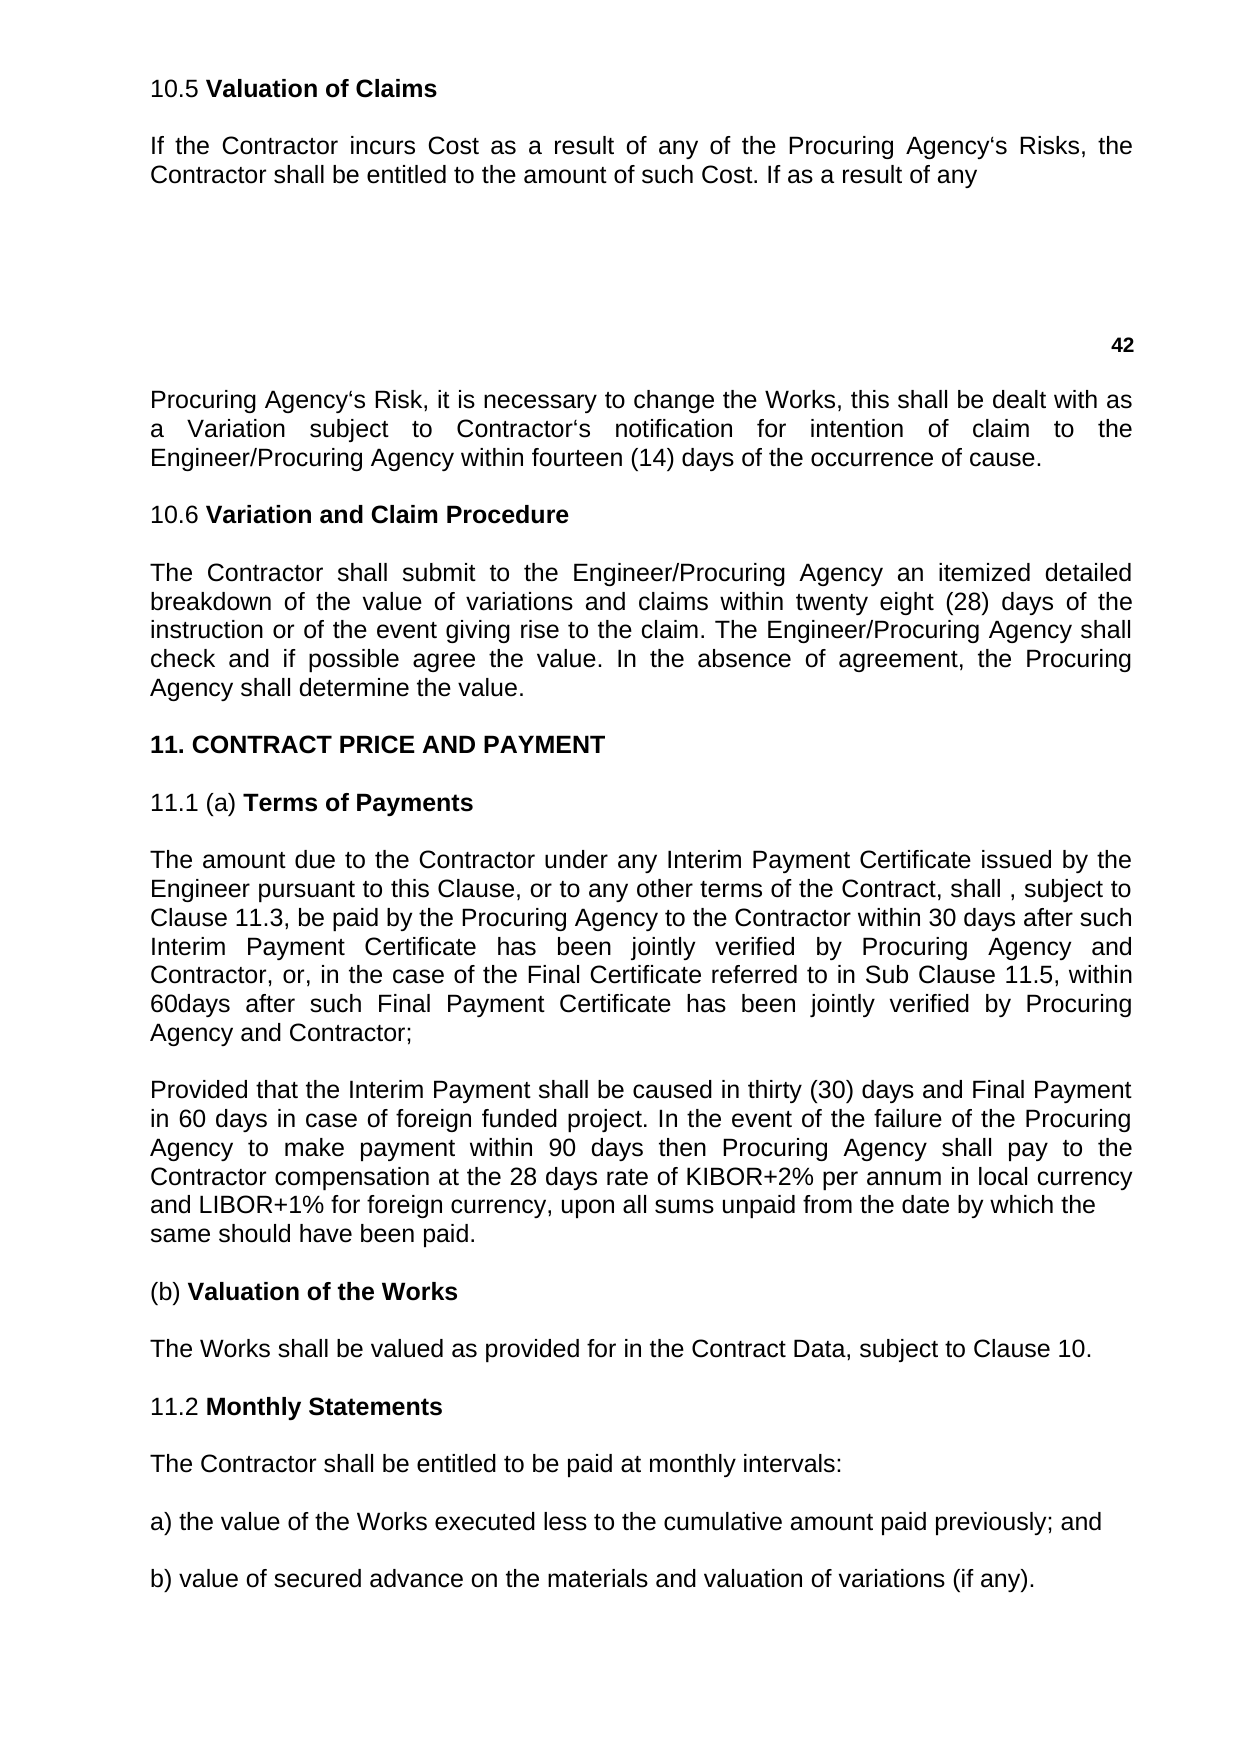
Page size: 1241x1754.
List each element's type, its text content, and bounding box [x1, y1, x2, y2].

text 11.1 (a) Terms of Payments [150, 788, 1134, 816]
text The Works shall be valued as provided for in the Contract Data, subject to Clause 10. [150, 1334, 1134, 1363]
text The Contractor shall submit to the Engineer/Procuring Agency an itemized detailed breakdown of the value of variations and claims within twenty eight (28) days of the instruction or of the event giving rise to the claim. The Engineer/Procuring Agency shall check and if possible agree the value. In the absence of agreement, the Procuring Agency shall determine the value. [150, 558, 1134, 701]
text 42 [150, 332, 1134, 356]
text The amount due to the Contractor under any Interim Payment Certificate issued by the Engineer pursuant to this Clause, or to any other terms of the Contract, shall , subject to Clause 11.3, be paid by the Procuring Agency to the Contractor within 30 days after such Interim Payment Certificate has been jointly verified by Procuring Agency and Contractor, or, in the case of the Final Certificate referred to in Sub Clause 11.5, within 60days after such Final Payment Certificate has been jointly verified by Procuring Agency and Contractor; [150, 845, 1134, 1046]
text 10.6 Variation and Claim Procedure [150, 500, 1134, 529]
text Provided that the Interim Payment shall be caused in thirty (30) days and Final Payment in 60 days in case of foreign funded project. In the event of the failure of the Procuring Agency to make payment within 90 days then Procuring Agency shall pay to the Contractor compensation at the 28 days rate of KIBOR+2% per annum in local currency and LIBOR+1% for foreign currency, upon all sums unpaid from the date by which the [150, 1075, 1134, 1219]
text 11.2 Monthly Statements [150, 1391, 1134, 1420]
text a) the value of the Works executed less to the cumulative amount paid previously; and [150, 1506, 1134, 1535]
text 11. CONTRACT PRICE AND PAYMENT [150, 730, 1134, 759]
text (b) Valuation of the Works [150, 1276, 1134, 1305]
text If the Contractor incurs Cost as a result of any of the Procuring Agency‘s Risks, the Contractor shall be entitled to the amount of such Cost. If as a result of any [150, 131, 1134, 189]
text b) value of secured advance on the materials and valuation of variations (if any). [150, 1564, 1134, 1593]
text 10.5 Valuation of Claims [150, 74, 1134, 102]
text same should have been paid. [150, 1219, 1134, 1248]
text Procuring Agency‘s Risk, it is necessary to change the Works, this shall be dealt with as a Variation subject to Contractor‘s notification for intention of claim to the Engineer/Procuring Agency within fourteen (14) days of the occurrence of cause. [150, 385, 1134, 471]
text The Contractor shall be entitled to be paid at monthly intervals: [150, 1449, 1134, 1478]
